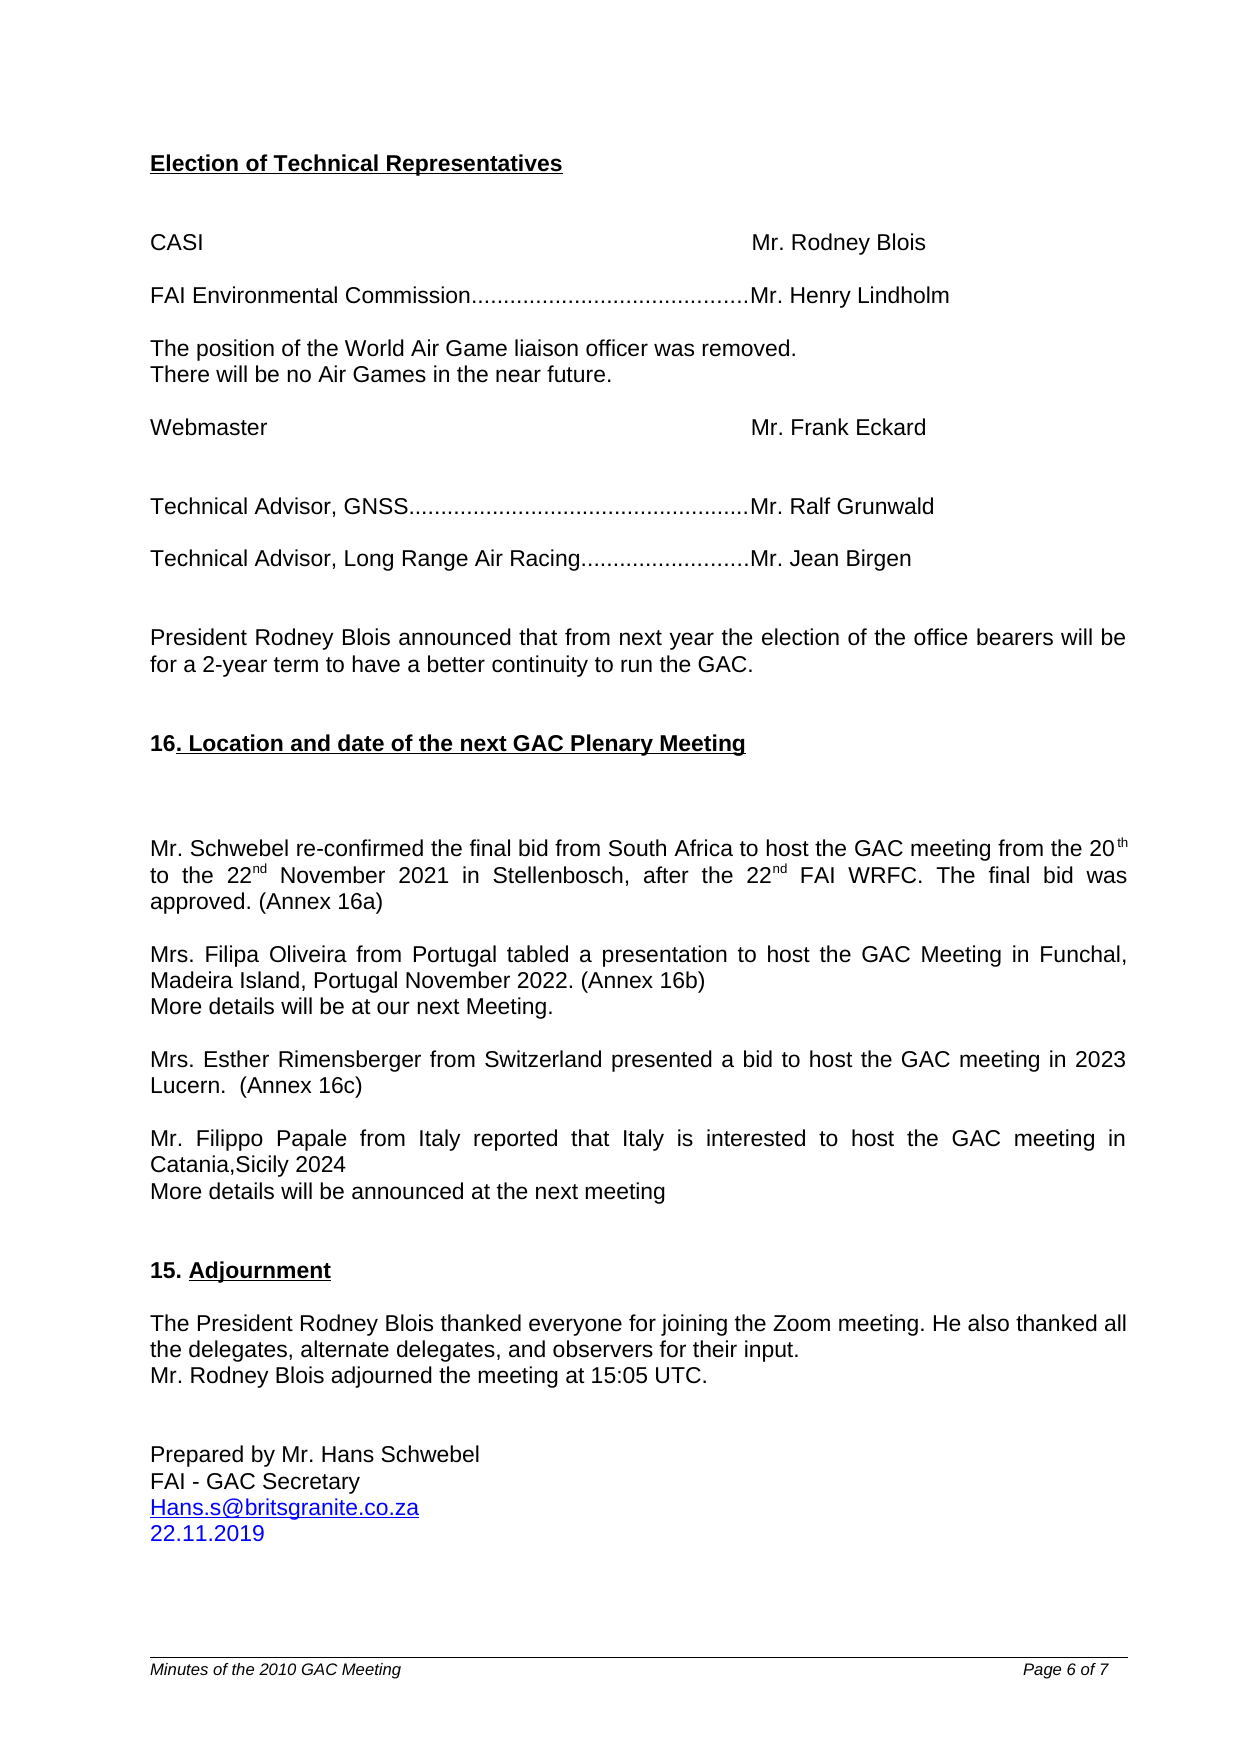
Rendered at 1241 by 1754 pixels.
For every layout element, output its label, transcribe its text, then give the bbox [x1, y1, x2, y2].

text The position of the World Air Game liaison officer was removed. [150, 334, 1128, 361]
text Technical Advisor, GNSS Mr. Ralf Grunwald [150, 493, 1128, 519]
text More details will be announced at the next meeting [150, 1178, 1128, 1204]
text Mr. Rodney Blois adjourned the meeting at 15:05 UTC. [150, 1362, 1128, 1389]
text Mrs. Esther Rimensberger from Switzerland presented a bid to host the GAC meeting in 2023 Lucern. (Annex 16c) [150, 1046, 1128, 1099]
text President Rodney Blois announced that from next year the election of the office bearers will be for a 2-year term to have a better continuity to run the GAC. [150, 624, 1128, 677]
text Election of Technical Representatives [150, 150, 1128, 176]
text 16. Location and date of the next GAC Plenary Meeting [150, 730, 1128, 756]
text There will be no Air Games in the near future. [150, 361, 1128, 387]
text Webmaster Mr. Frank Eckard [150, 413, 1128, 440]
text More details will be at our next Meeting. [150, 993, 1128, 1020]
text FAI Environmental Commission Mr. Henry Lindholm [150, 282, 1128, 308]
text FAI - GAC Secretary [150, 1468, 1128, 1494]
text Mr. Schwebel re-confirmed the final bid from South Africa to host the GAC meeting from the 20th to the 22nd November 2021 in Stellenbosch, after the 22nd FAI WRFC. The final bid was approved. (Annex 16a) [150, 835, 1128, 914]
text Hans.s@britsgranite.co.za [150, 1494, 1128, 1520]
text The President Rodney Blois thanked everyone for joining the Zoom meeting. He also thanked all the delegates, alternate delegates, and observers for their input. [150, 1309, 1128, 1362]
text Mr. Filippo Papale from Italy reported that Italy is interested to host the GAC meeting in Catania,Sicily 2024 [150, 1125, 1128, 1178]
text Mrs. Filipa Oliveira from Portugal tabled a presentation to host the GAC Meeting in Funchal, Madeira Island, Portugal November 2022. (Annex 16b) [150, 941, 1128, 993]
text 15. Adjournment [150, 1257, 1128, 1283]
text Technical Advisor, Air Racing Mr. Jean Birgen [150, 545, 1128, 572]
text Prepared by Mr. Hans Schwebel [150, 1441, 1128, 1468]
text CASI Mr. Rodney Blois [150, 229, 1128, 255]
text 22.11.2019 [150, 1520, 1128, 1547]
